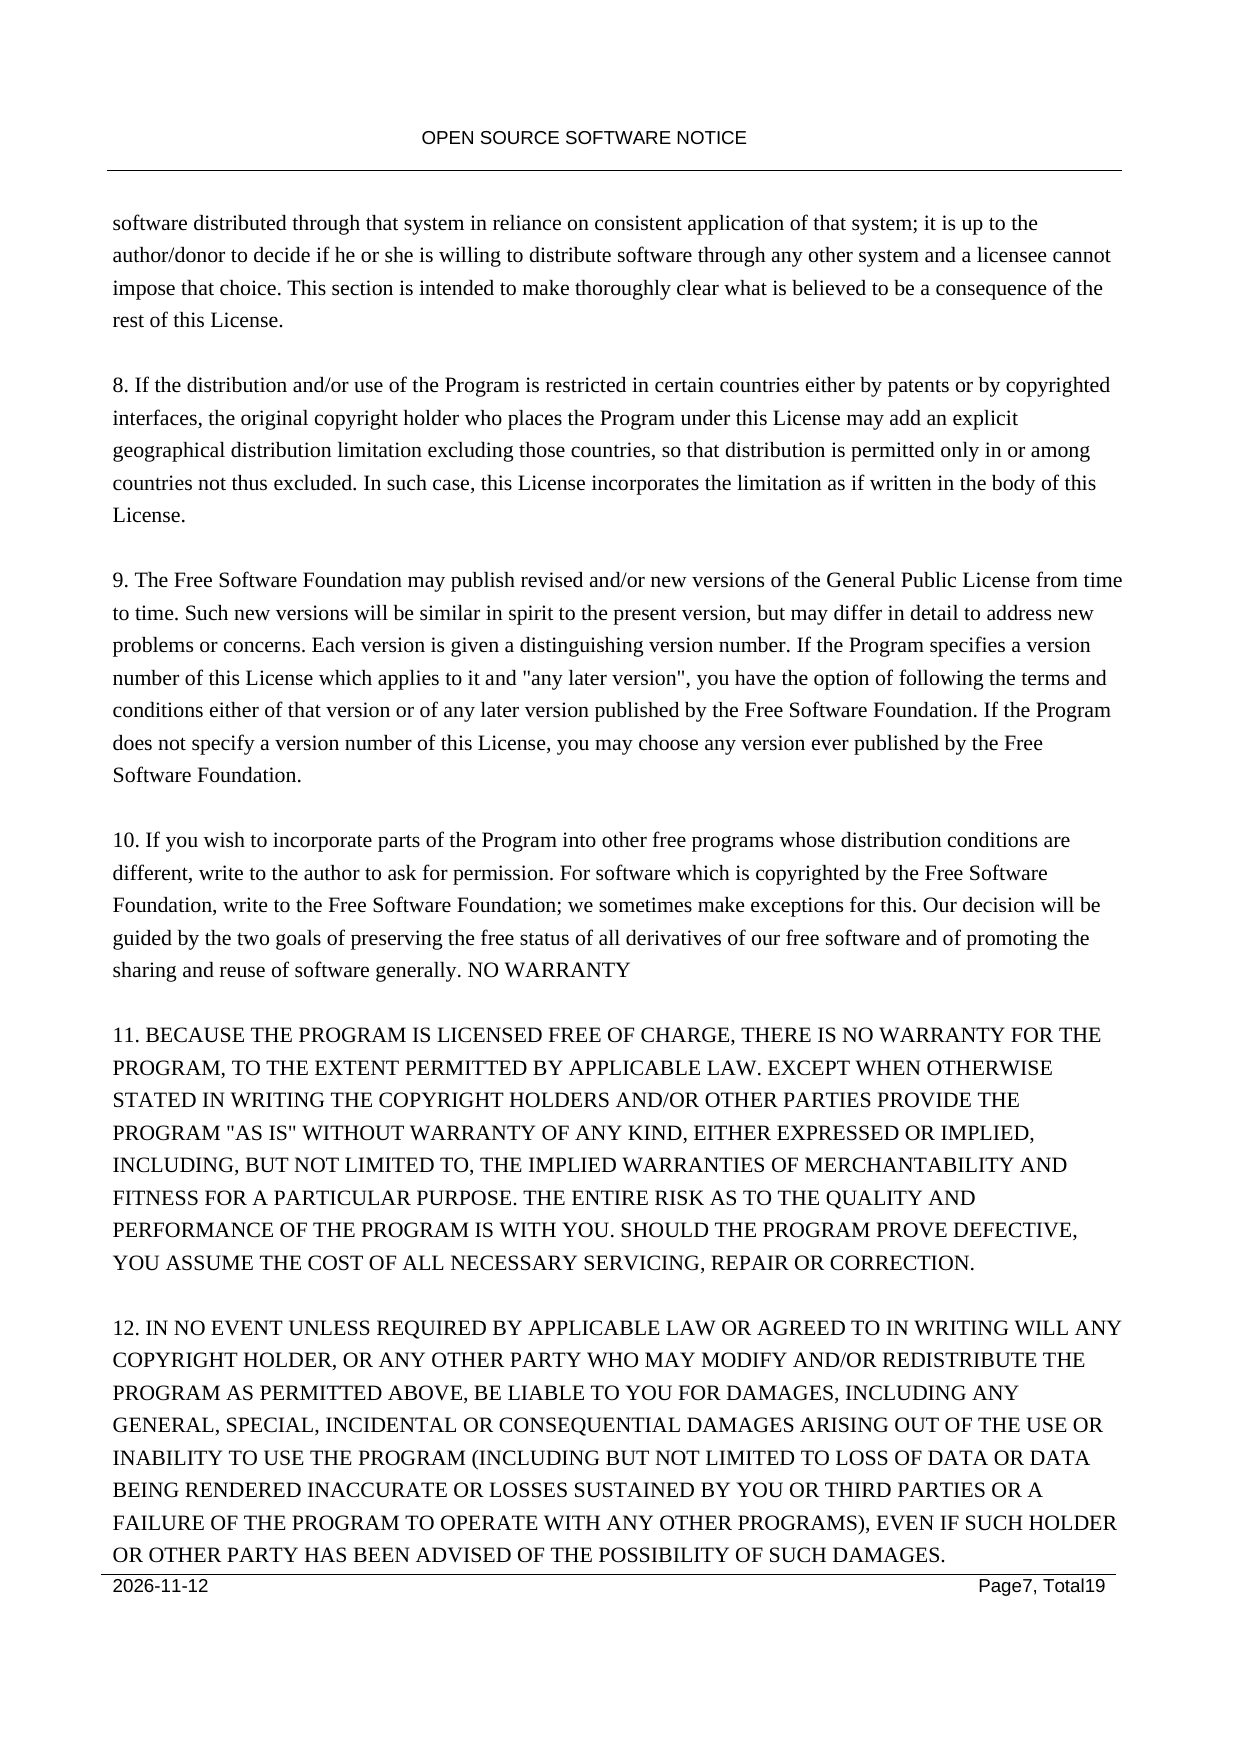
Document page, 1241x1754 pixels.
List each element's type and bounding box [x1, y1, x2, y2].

text [112, 206, 1128, 1571]
